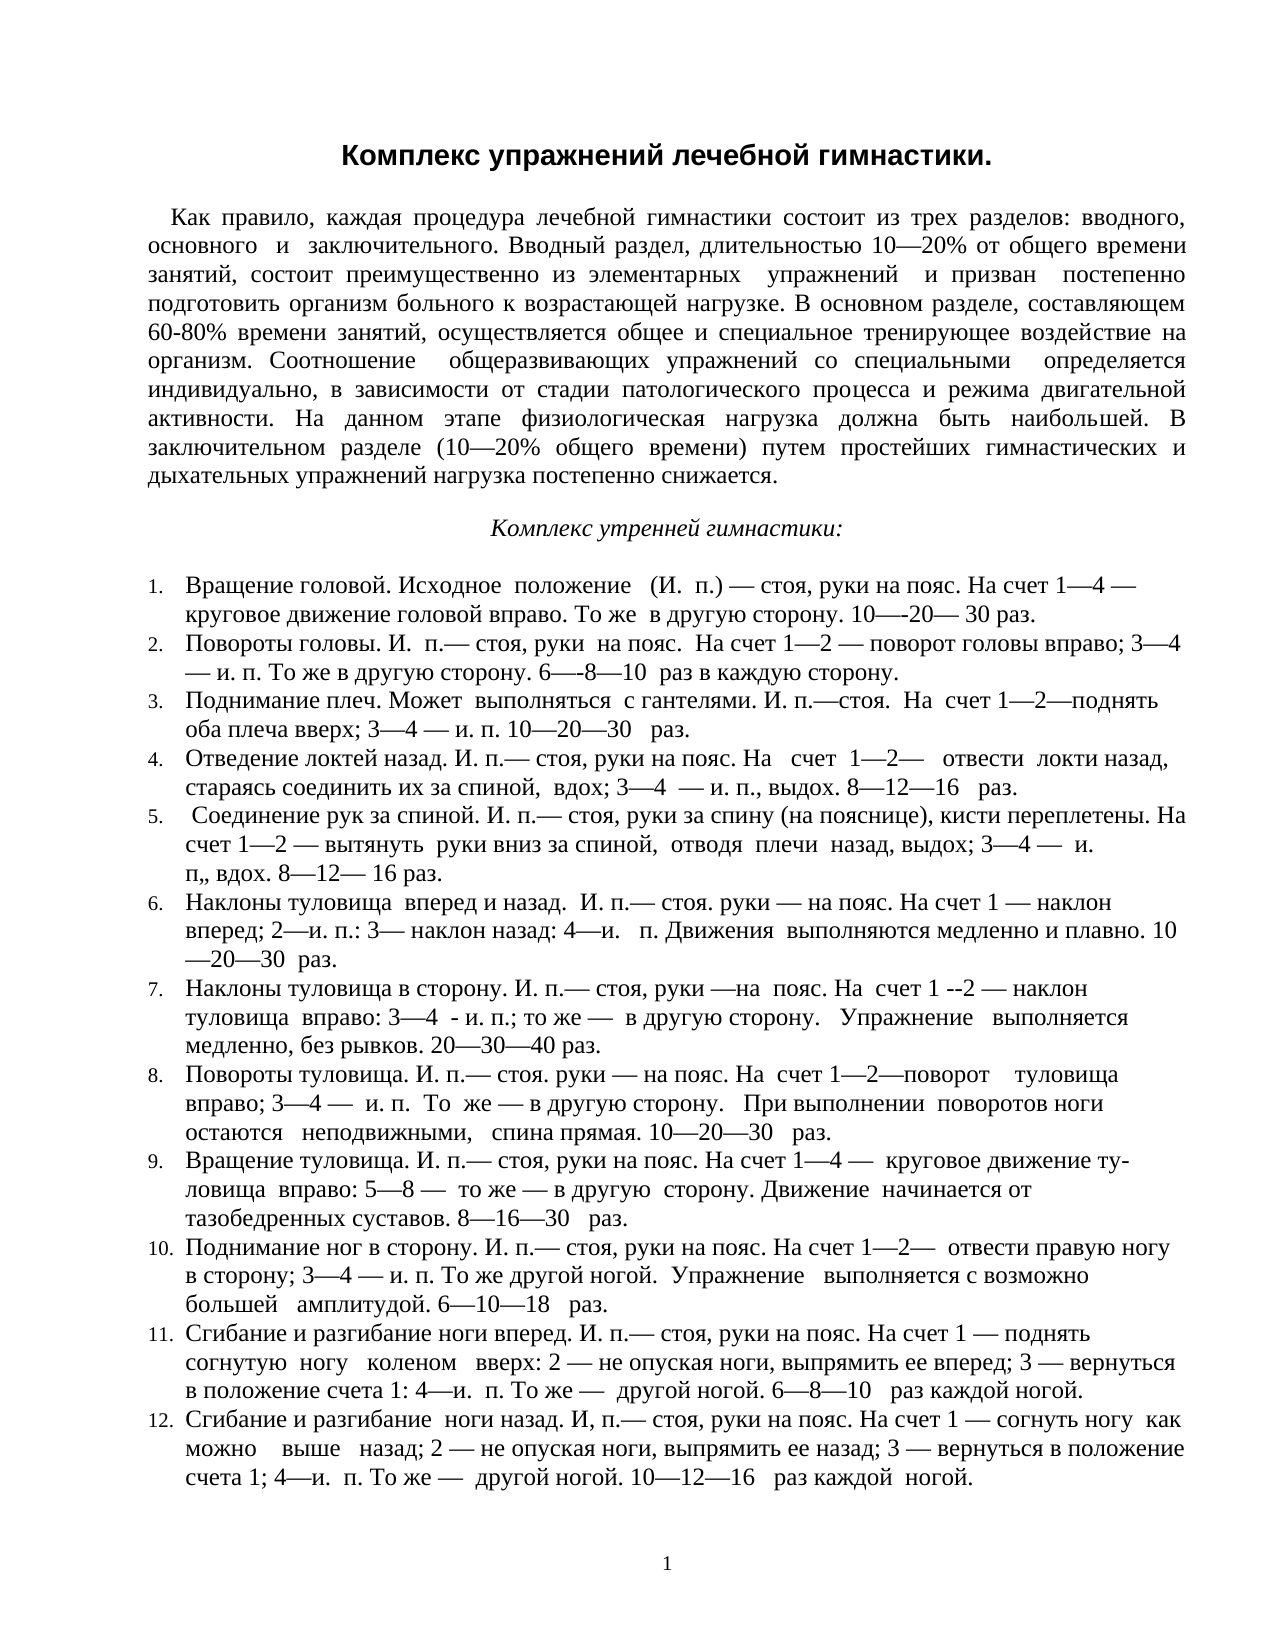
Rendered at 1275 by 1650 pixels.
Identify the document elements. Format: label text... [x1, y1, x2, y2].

list Наклоны туловища вперед и назад. И. п.— стоя. руки — на пояс. На счет 1 — наклон вперед; 2—и. п.: 3— наклон назад: 4—и. п. Движения выполняются медленно и плавно. 10—20—30 раз. [148, 887, 1186, 973]
text Комплекс утренней гимнастики: [148, 513, 1186, 542]
text Как правило, каждая процедура лечебной гимнастики состоит из трех разделов: вводного, основного и заключительного. Вводный раздел, длительностью 10—20% от общего времени занятий, состоит преимущественно из элементарных упражнений и призван постепенно подготовить организм больного к возрастающей нагрузке. В основном разделе, составляющем 60-80% времени занятий, осуществляется общее и специальное тренирующее воздействие на организм. Соотношение общеразвивающих упражнений со специальными определяется индивидуально, в зависимости от стадии патологического процесса и режима двигательной активности. На данном этапе физиологическая нагрузка должна быть наибольшей. В заключительном разделе (10—20% общего времени) путем простейших гимнастических и дыхательных упражнений нагрузка постепенно снижается. [148, 202, 1186, 489]
subtitle Комплекс упражнений лечебной гимнастики. [148, 138, 1186, 171]
list Наклоны туловища в сторону. И. п.— стоя, руки —на пояс. На счет 1 --2 — наклон туловища вправо: 3—4 - и. п.; то же — в другую сторону. Упражнение выполняется медленно, без рывков. 20—30—40 раз. [148, 973, 1186, 1059]
list Вращение туловища. И. п.— стоя, руки на пояс. На счет 1—4 — круговое движение туловища вправо: 5—8 — то же — в другую сторону. Движение начинается от тазобедренных суставов. 8—16—30 раз. [148, 1146, 1186, 1232]
list Соединение рук за спиной. И. п.— стоя, руки за спину (на пояснице), кисти переплетены. На счет 1—2 — вытянуть руки вниз за спиной, отводя плечи назад, выдох; 3—4 — и. п„ вдох. 8—12— 16 раз. [148, 801, 1186, 887]
list Поднимание ног в сторону. И. п.— стоя, руки на пояс. На счет 1—2— отвести правую ногу в сторону; 3—4 — и. п. То же другой ногой. Упражнение выполняется с возможно большей амплитудой. 6—10—18 раз. [148, 1232, 1186, 1318]
list Повороты туловища. И. п.— стоя. руки — на пояс. На счет 1—2—поворот туловища вправо; 3—4 — и. п. То же — в другую сторону. При выполнении поворотов ноги остаются неподвижными, спина прямая. 10—20—30 раз. [148, 1059, 1186, 1146]
list Повороты головы. И. п.— стоя, руки на пояс. На счет 1—2 — поворот головы вправо; 3—4 — и. п. То же в другую сторону. 6—-8—10 раз в каждую сторону. [148, 628, 1186, 686]
list Поднимание плеч. Может выполняться с гантелями. И. п.—стоя. На счет 1—2—поднять оба плеча вверх; 3—4 — и. п. 10—20—30 раз. [148, 686, 1186, 743]
list Сгибание и разгибание ноги вперед. И. п.— стоя, руки на пояс. На счет 1 — поднять согнутую ногу коленом вверх: 2 — не опуская ноги, выпрямить ее вперед; 3 — вернуться в положение счета 1: 4—и. п. То же — другой ногой. 6—8—10 раз каждой ногой. [148, 1318, 1186, 1404]
list Вращение головой. Исходное положение (И. п.) — стоя, руки на пояс. На счет 1—4 — круговое движение головой вправо. То же в другую сторону. 10—-20— 30 раз. [148, 571, 1186, 628]
list Сгибание и разгибание ноги назад. И, п.— стоя, руки на пояс. На счет 1 — согнуть ногу как можно выше назад; 2 — не опуская ноги, выпрямить ее назад; 3 — вернуться в положение счета 1; 4—и. п. То же — другой ногой. 10—12—16 раз каждой ногой. [148, 1404, 1186, 1491]
list Отведение локтей назад. И. п.— стоя, руки на пояс. На счет 1—2— отвести локти назад, стараясь соединить их за спиной, вдох; 3—4 — и. п., выдох. 8—12—16 раз. [148, 743, 1186, 801]
